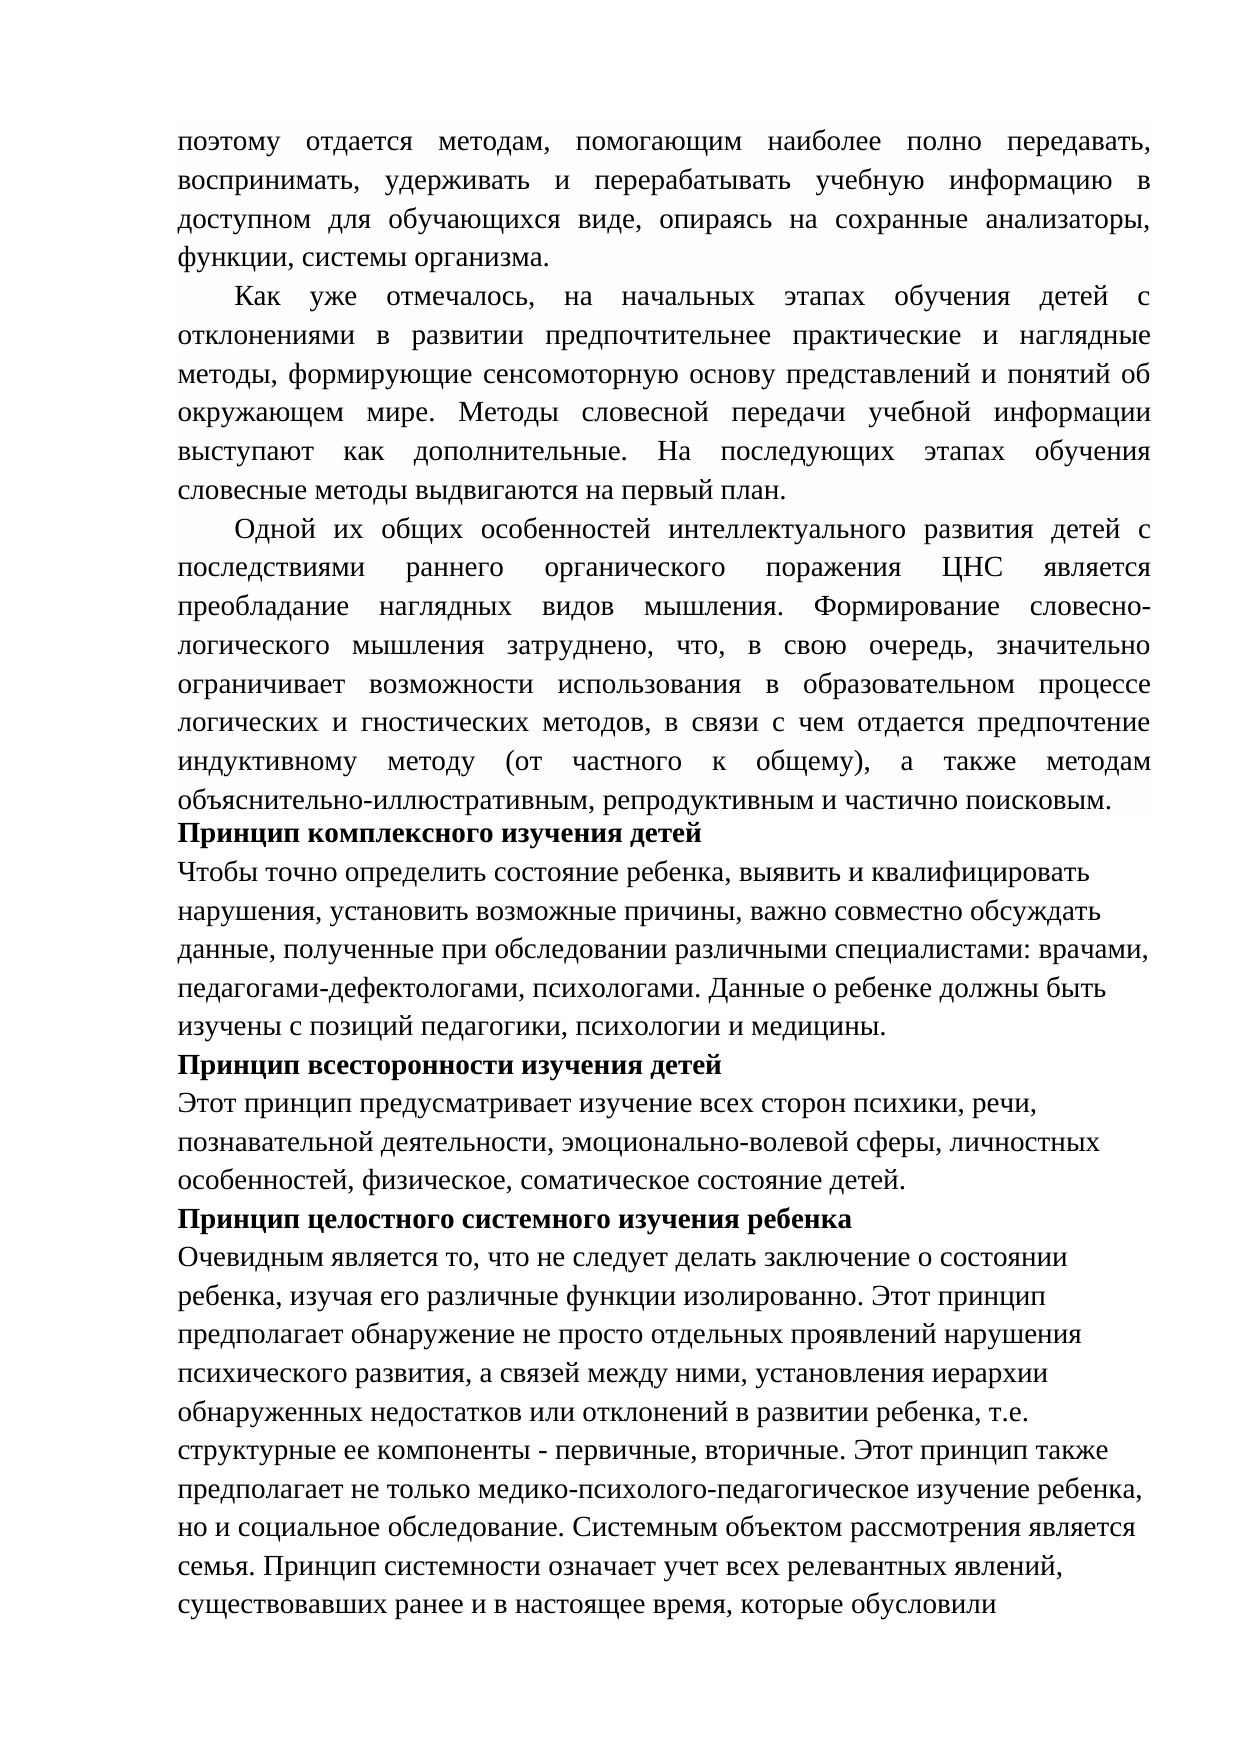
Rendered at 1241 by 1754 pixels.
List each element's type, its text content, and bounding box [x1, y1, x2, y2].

text Как уже отмечалось, на начальных этапах обучения детей с отклонениями в развитии предпочтительнее практические и наглядные методы, формирующие сенсомоторную основу представлений и понятий об окружающем мире. Методы словесной передачи учебной информации выступают как дополнительные. На последующих этапах обучения словесные методы выдвигаются на первый план. [177, 273, 1152, 506]
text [177, 816, 1152, 1620]
text Одной их общих особенностей интеллектуального развития детей с последствиями раннего органического поражения ЦНС является преобладание наглядных видов мышления. Формирование словесно-логического мышления затруднено, что, в свою очередь, значительно ограничивает возможности использования в образовательном процессе логических и гностических методов, в связи с чем отдается предпочтение индуктивному методу (от частного к общему), а также методам объяснительно-иллюстративным, репродуктивным и частично поисковым. [177, 506, 1152, 816]
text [177, 118, 1152, 273]
